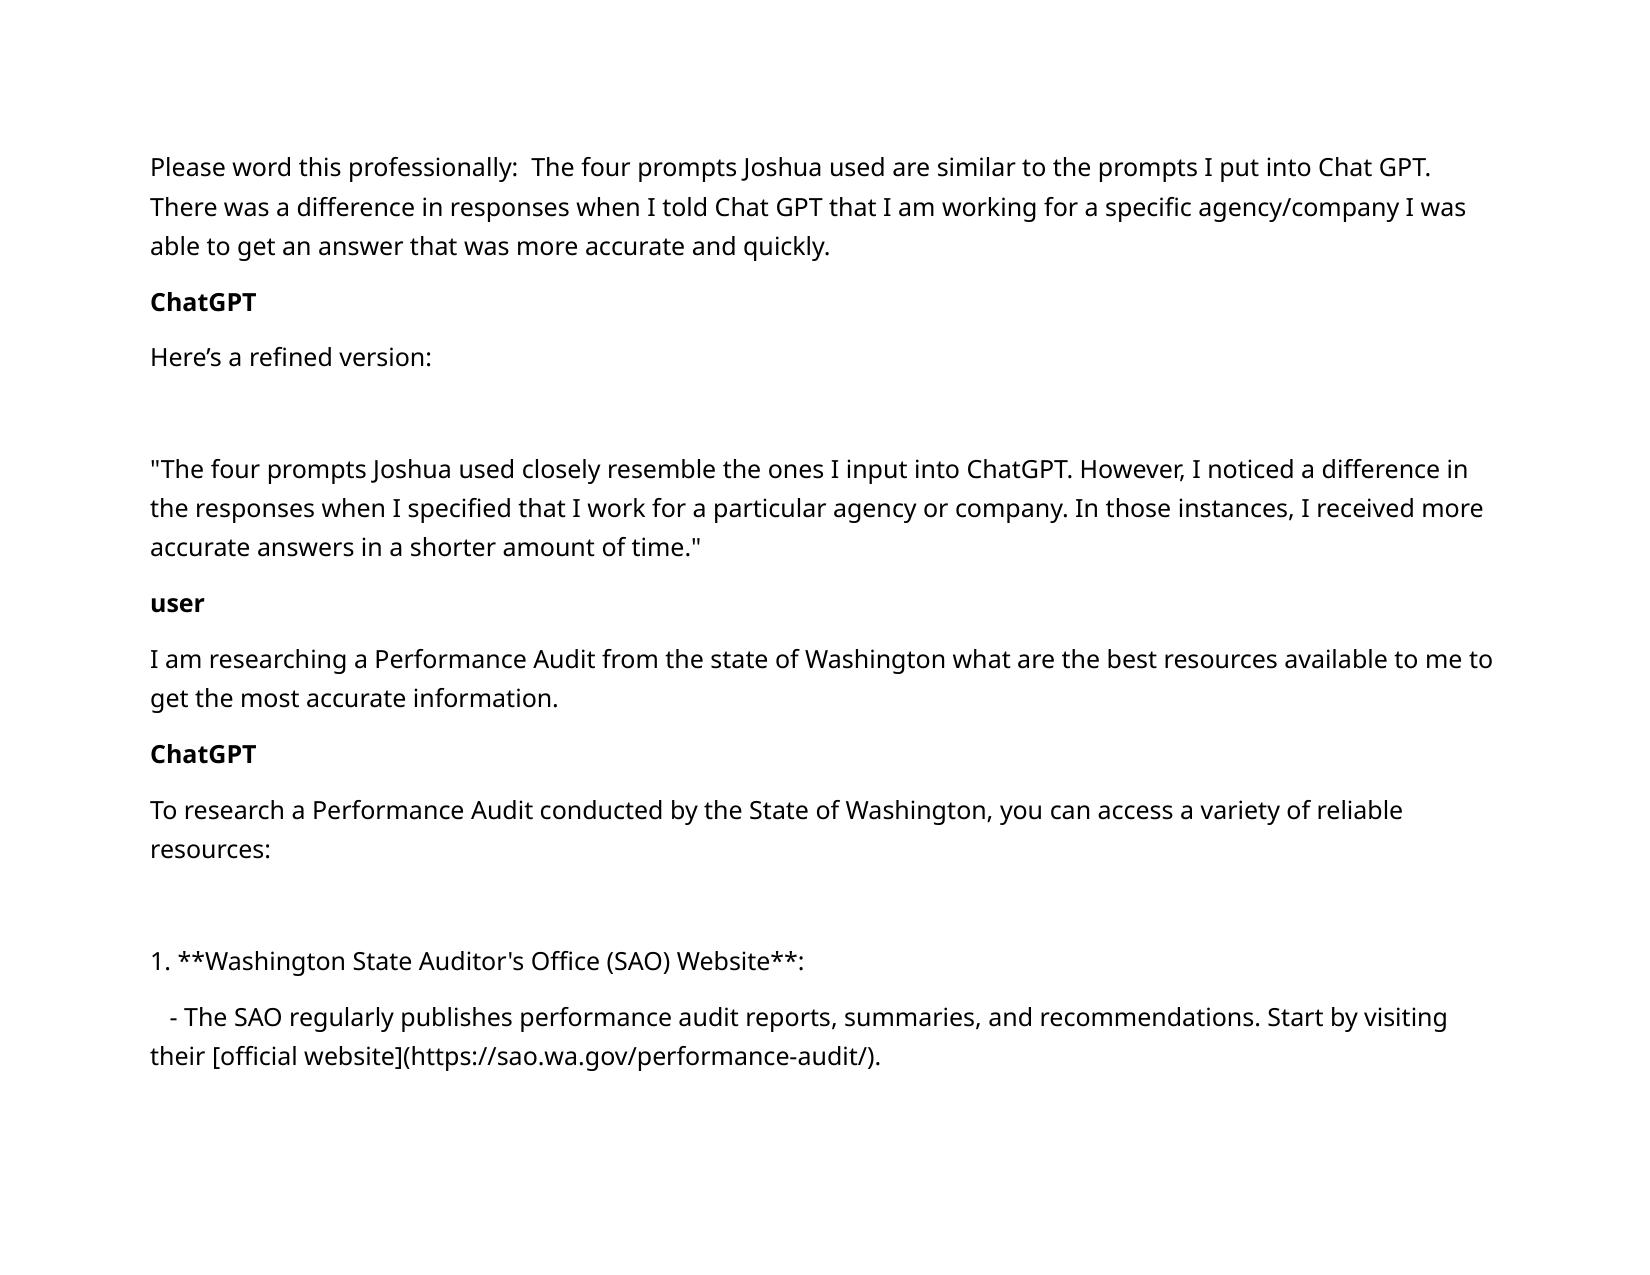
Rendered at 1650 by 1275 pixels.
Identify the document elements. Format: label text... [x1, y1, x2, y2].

text I am researching a Performance Audit from the state of Washington what are the best resources available to me to get the most accurate information. [150, 642, 1500, 715]
text Please word this professionally: The four prompts Joshua used are similar to the prompts I put into Chat GPT. There was a difference in responses when I told Chat GPT that I am working for a specific agency/company I was able to get an answer that was more accurate and quickly. [150, 150, 1500, 262]
text "The four prompts Joshua used closely resemble the ones I input into ChatGPT. However, I noticed a difference in the responses when I specified that I work for a particular agency or company. In those instances, I received more accurate answers in a shorter amount of time." [150, 452, 1500, 564]
text 1. **Washington State Auditor's Office (SAO) Website**: [150, 943, 1500, 977]
text ChatGPT [150, 284, 1500, 318]
text - The SAO regularly publishes performance audit reports, summaries, and recommendations. Start by visiting their [official website](https://sao.wa.gov/performance-audit/). [150, 999, 1500, 1072]
text ChatGPT [150, 737, 1500, 771]
text Here’s a refined version: [150, 340, 1500, 374]
text user [150, 586, 1500, 620]
text To research a Performance Audit conducted by the State of Washington, you can access a variety of reliable resources: [150, 792, 1500, 866]
